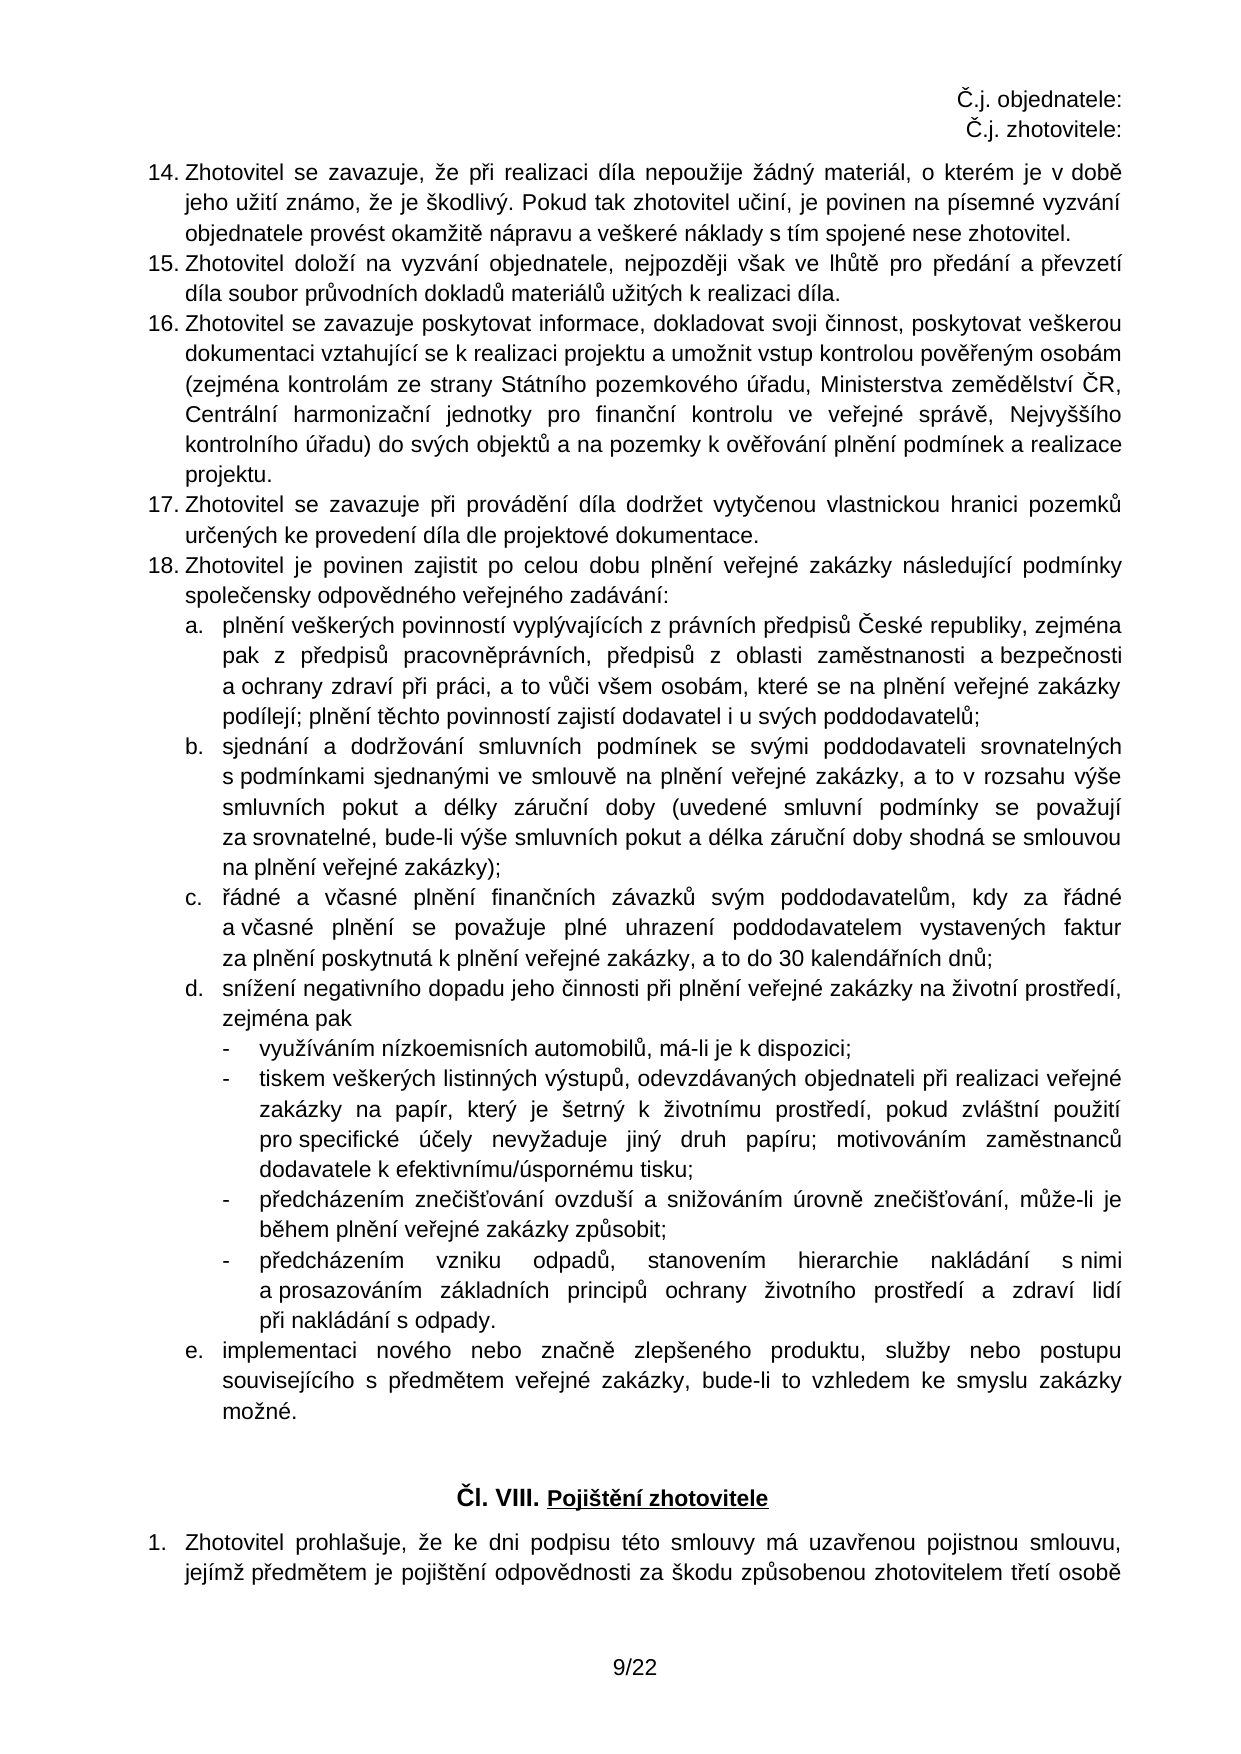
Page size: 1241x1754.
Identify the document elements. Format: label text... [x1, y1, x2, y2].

list Zhotovitel doloží na vyzvání objednatele, nejpozději však ve lhůtě pro předání a převzetí díla soubor průvodních dokladů materiálů užitých k realizaci díla. [148, 250, 1122, 306]
list snížení negativního dopadu jeho činnosti při plnění veřejné zakázky na životní prostředí, zejména pak [185, 975, 1122, 1031]
list řádné a včasné plnění finančních závazků svým poddodavatelům, kdy za řádné a včasné plnění se považuje plné uhrazení poddodavatelem vystavených faktur za plnění poskytnutá k plnění veřejné zakázky, a to do 30 kalendářních dnů; [185, 884, 1122, 971]
list Zhotovitel je povinen zajistit po celou dobu plnění veřejné zakázky následující podmínky společensky odpovědného veřejného zadávání: [148, 552, 1122, 608]
list tiskem veškerých listinných výstupů, odevzdávaných objednateli při realizaci veřejné zakázky na papír, který je šetrný k životnímu prostředí, pokud zvláštní použití pro specifické účely nevyžaduje jiný druh papíru; motivováním zaměstnanců dodavatele k efektivnímu/úspornému tisku; [222, 1065, 1122, 1182]
list předcházením vzniku odpadů, stanovením hierarchie nakládání s nimi a prosazováním základních principů ochrany životního prostředí a zdraví lidí při nakládání s odpady. [222, 1247, 1122, 1333]
list Zhotovitel se zavazuje, že při realizaci díla nepoužije žádný materiál, o kterém je v době jeho užití známo, že je škodlivý. Pokud tak zhotovitel učiní, je povinen na písemné vyzvání objednatele provést okamžitě nápravu a veškeré náklady s tím spojené nese zhotovitel. [148, 159, 1122, 246]
list Zhotovitel se zavazuje poskytovat informace, dokladovat svoji činnost, poskytovat veškerou dokumentaci vztahující se k realizaci projektu a umožnit vstup kontrolou pověřeným osobám (zejména kontrolám ze strany Státního pozemkového úřadu, Ministerstva zemědělství ČR, Centrální harmonizační jednotky pro finanční kontrolu ve veřejné správě, Nejvyššího kontrolního úřadu) do svých objektů a na pozemky k ověřování plnění podmínek a realizace projektu. [148, 310, 1122, 488]
text Pojištění zhotovitele [148, 1483, 1122, 1512]
list sjednání a dodržování smluvních podmínek se svými poddodavateli srovnatelných s podmínkami sjednanými ve smlouvě na plnění veřejné zakázky, a to v rozsahu výše smluvních pokut a délky záruční doby (uvedené smluvní podmínky se považují za srovnatelné, bude-li výše smluvních pokut a délka záruční doby shodná se smlouvou na plnění veřejné zakázky); [185, 733, 1122, 880]
list implementaci nového nebo značně zlepšeného produktu, služby nebo postupu souvisejícího s předmětem veřejné zakázky, bude-li to vzhledem ke smyslu zakázky možné. [185, 1337, 1122, 1424]
list plnění veškerých povinností vyplývajících z právních předpisů České republiky, zejména pak z předpisů pracovněprávních, předpisů z oblasti zaměstnanosti a bezpečnosti a ochrany zdraví při práci, a to vůči všem osobám, které se na plnění veřejné zakázky podílejí; plnění těchto povinností zajistí dodavatel i u svých poddodavatelů; [185, 612, 1122, 729]
list Zhotovitel se zavazuje při provádění díla dodržet vytyčenou vlastnickou hranici pozemků určených ke provedení díla dle projektové dokumentace. [148, 491, 1122, 548]
list využíváním nízkoemisních automobilů, má-li je k dispozici; [222, 1035, 1122, 1062]
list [148, 1529, 1122, 1585]
list předcházením znečišťování ovzduší a snižováním úrovně znečišťování, může-li je během plnění veřejné zakázky způsobit; [222, 1186, 1122, 1243]
